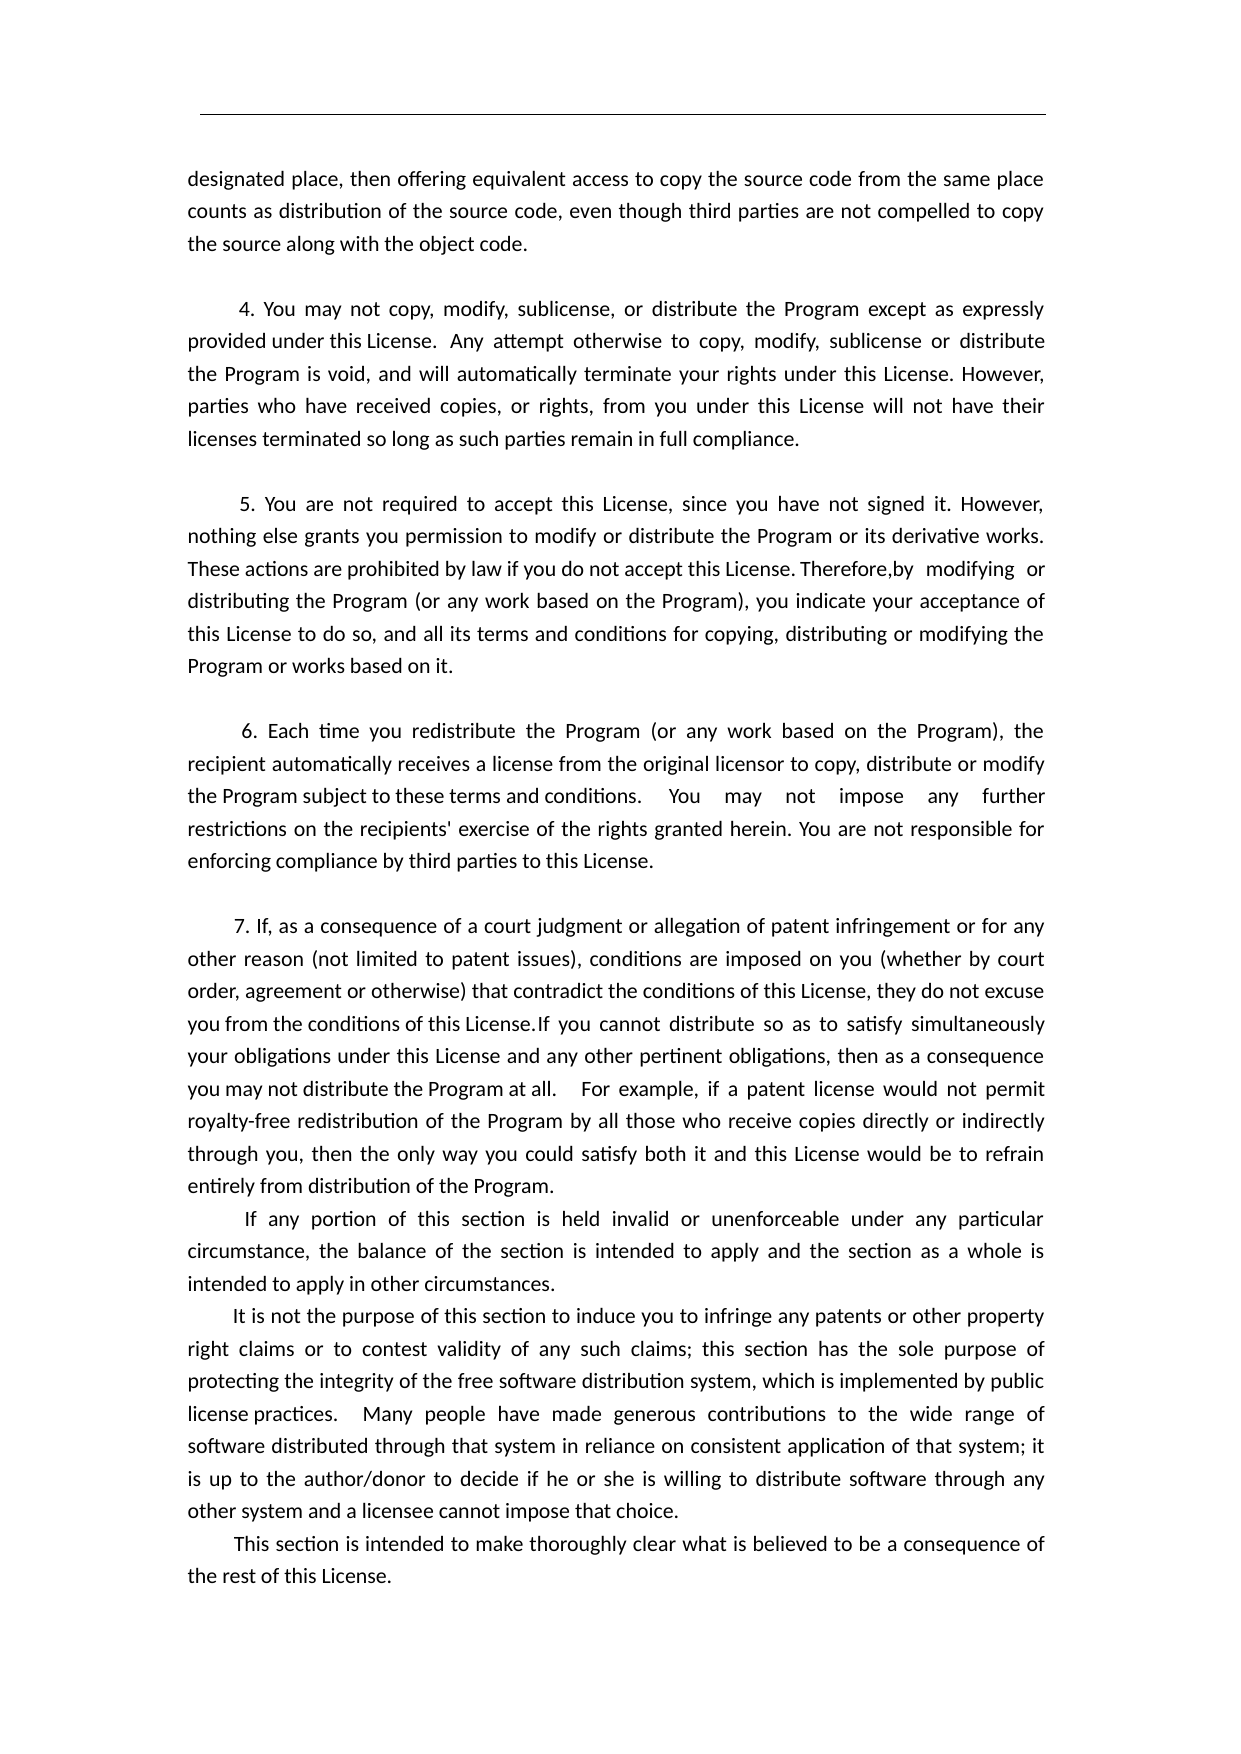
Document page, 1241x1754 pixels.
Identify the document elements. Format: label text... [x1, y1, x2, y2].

text 4. You may not copy, modify, sublicense, or distribute the Program except as expressly provided under this License. Any attempt otherwise to copy, modify, sublicense or distribute the Program is void, and will automatically terminate your rights under this License. However, parties who have received copies, or rights, from you under this License will not have their licenses terminated so long as such parties remain in full compliance. [187, 292, 1046, 454]
text 5. You are not required to accept this License, since you have not signed it. However, nothing else grants you permission to modify or distribute the Program or its derivative works. These actions are prohibited by law if you do not accept this License. Therefore,by modifying or distributing the Program (or any work based on the Program), you indicate your acceptance of this License to do so, and all its terms and conditions for copying, distributing or modifying the Program or works based on it. [187, 487, 1046, 682]
text If any portion of this section is held invalid or unenforceable under any particular circumstance, the balance of the section is intended to apply and the section as a whole is intended to apply in other circumstances. [187, 1202, 1046, 1299]
text This section is intended to make thoroughly clear what is believed to be a consequence of the rest of this License. [187, 1527, 1046, 1592]
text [187, 162, 1046, 259]
text It is not the purpose of this section to induce you to infringe any patents or other property right claims or to contest validity of any such claims; this section has the sole purpose of protecting the integrity of the free software distribution system, which is implemented by public license practices. Many people have made generous contributions to the wide range of software distributed through that system in reliance on consistent application of that system; it is up to the author/donor to decide if he or she is willing to distribute software through any other system and a licensee cannot impose that choice. [187, 1299, 1046, 1527]
text 7. If, as a consequence of a court judgment or allegation of patent infringement or for any other reason (not limited to patent issues), conditions are imposed on you (whether by court order, agreement or otherwise) that contradict the conditions of this License, they do not excuse you from the conditions of this License. If you cannot distribute so as to satisfy simultaneously your obligations under this License and any other pertinent obligations, then as a consequence you may not distribute the Program at all. For example, if a patent license would not permit royalty-free redistribution of the Program by all those who receive copies directly or indirectly through you, then the only way you could satisfy both it and this License would be to refrain entirely from distribution of the Program. [187, 909, 1046, 1202]
text 6. Each time you redistribute the Program (or any work based on the Program), the recipient automatically receives a license from the original licensor to copy, distribute or modify the Program subject to these terms and conditions. You may not impose any further restrictions on the recipients' exercise of the rights granted herein. You are not responsible for enforcing compliance by third parties to this License. [187, 714, 1046, 877]
